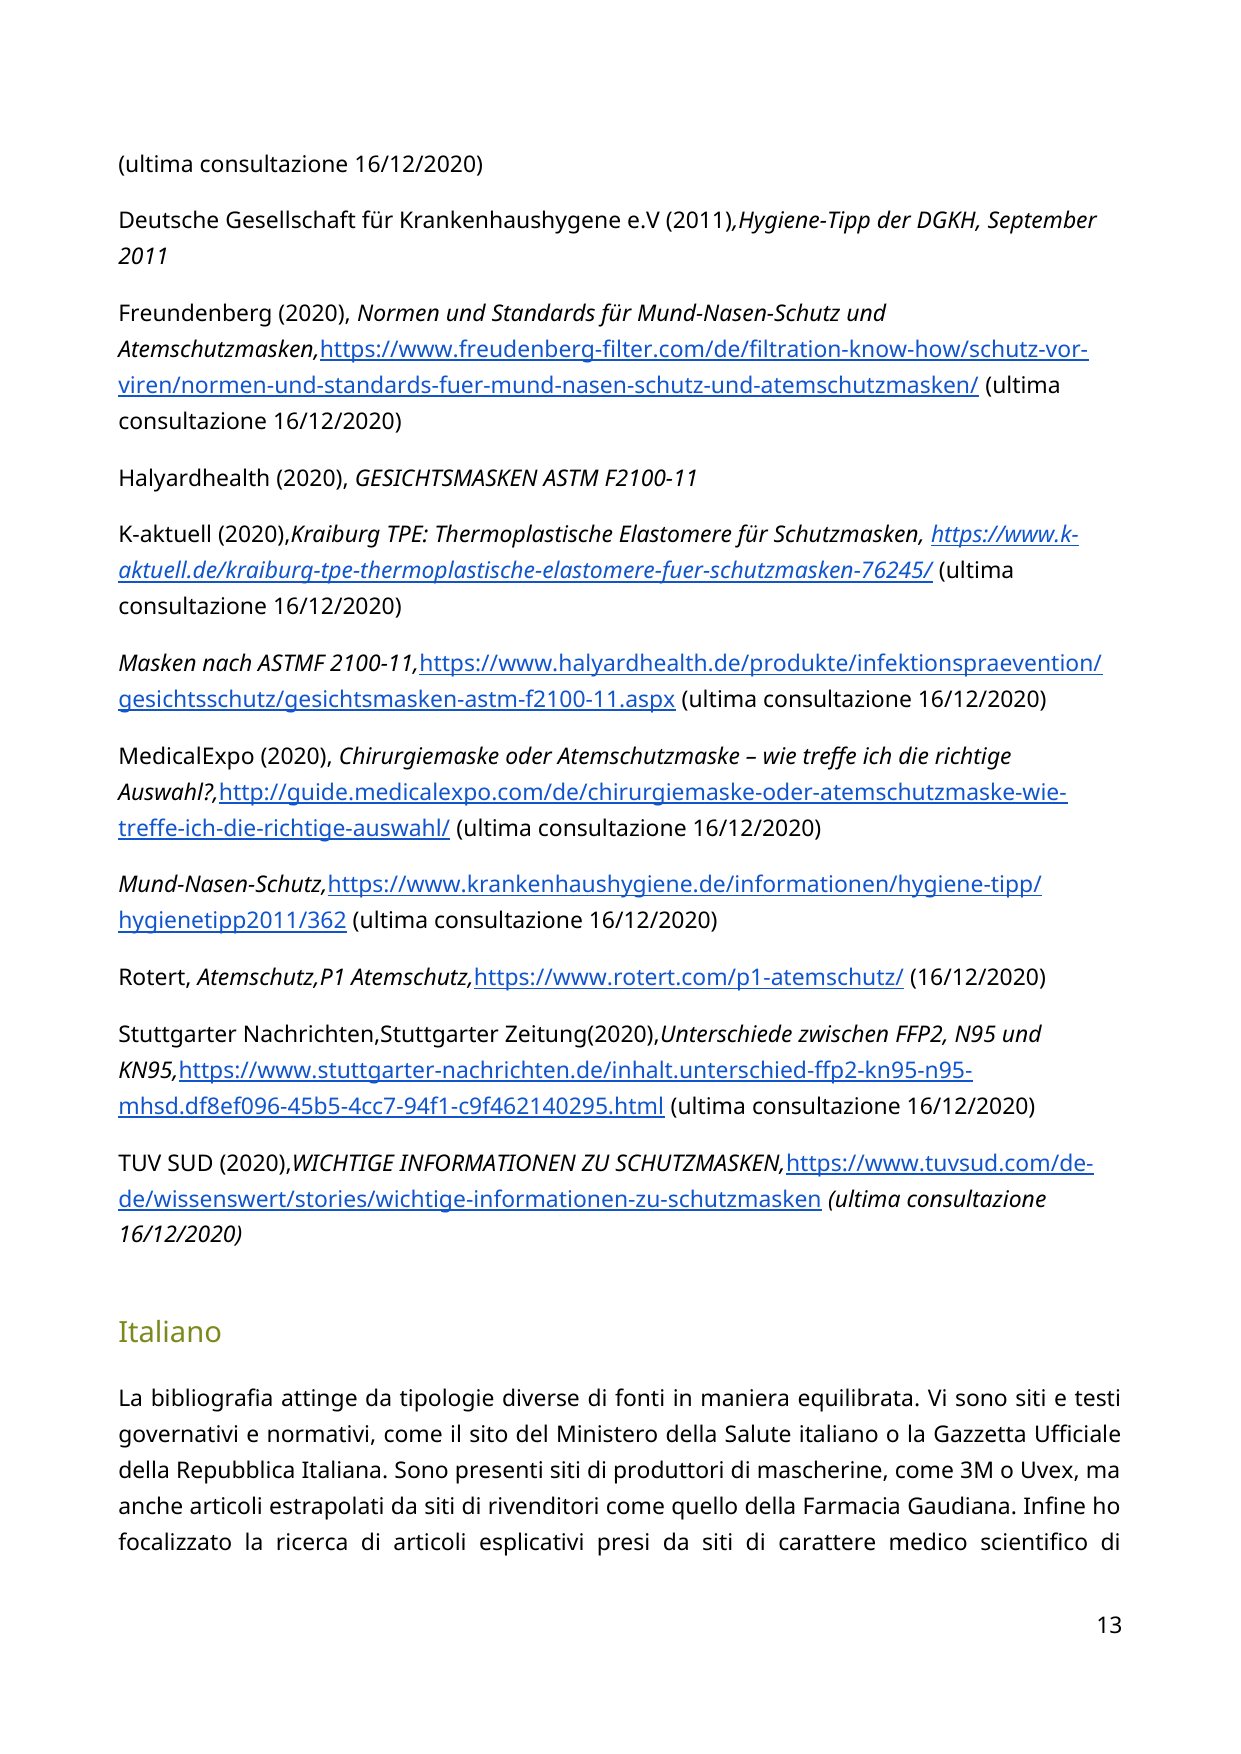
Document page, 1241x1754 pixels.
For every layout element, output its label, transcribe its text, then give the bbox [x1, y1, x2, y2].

text Italiano [118, 1311, 1122, 1351]
text Mund-Nasen-Schutz,https://www.krankenhaushygiene.de/informationen/hygiene-tipp/hygienetipp2011/362 (ultima consultazione 16/12/2020) [118, 868, 1122, 936]
text Masken nach ASTMF 2100-11,https://www.halyardhealth.de/produkte/infektionspraevention/gesichtsschutz/gesichtsmasken-astm-f2100-11.aspx (ultima consultazione 16/12/2020) [118, 647, 1122, 714]
text Rotert, Atemschutz,P1 Atemschutz,https://www.rotert.com/p1-atemschutz/ (16/12/2020) [118, 961, 1122, 992]
text K-aktuell (2020),Kraiburg TPE: Thermoplastische Elastomere für Schutzmasken, https://www.k-aktuell.de/kraiburg-tpe-thermoplastische-elastomere-fuer-schutzmasken-76245/ (ultima consultazione 16/12/2020) [118, 518, 1122, 622]
text Deutsche Gesellschaft für Krankenhaushygene e.V (2011),Hygiene-Tipp der DGKH, September 2011 [118, 204, 1122, 272]
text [118, 1382, 1122, 1557]
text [118, 148, 1122, 179]
text Halyardhealth (2020), GESICHTSMASKEN ASTM F2100-11 [118, 462, 1122, 493]
text Freundenberg (2020), Normen und Standards für Mund-Nasen-Schutz und Atemschutzmasken,https://www.freudenberg-filter.com/de/filtration-know-how/schutz-vor-viren/normen-und-standards-fuer-mund-nasen-schutz-und-atemschutzmasken/ (ultima consultazione 16/12/2020) [118, 297, 1122, 436]
text TUV SUD (2020),WICHTIGE INFORMATIONEN ZU SCHUTZMASKEN,https://www.tuvsud.com/de-de/wissenswert/stories/wichtige-informationen-zu-schutzmasken (ultima consultazione 16/12/2020) [118, 1147, 1122, 1250]
text Stuttgarter Nachrichten,Stuttgarter Zeitung(2020),Unterschiede zwischen FFP2, N95 und KN95,https://www.stuttgarter-nachrichten.de/inhalt.unterschied-ffp2-kn95-n95-mhsd.df8ef096-45b5-4cc7-94f1-c9f462140295.html (ultima consultazione 16/12/2020) [118, 1018, 1122, 1121]
text MedicalExpo (2020), Chirurgiemaske oder Atemschutzmaske – wie treffe ich die richtige Auswahl?,http://guide.medicalexpo.com/de/chirurgiemaske-oder-atemschutzmaske-wie-treffe-ich-die-richtige-auswahl/ (ultima consultazione 16/12/2020) [118, 740, 1122, 843]
